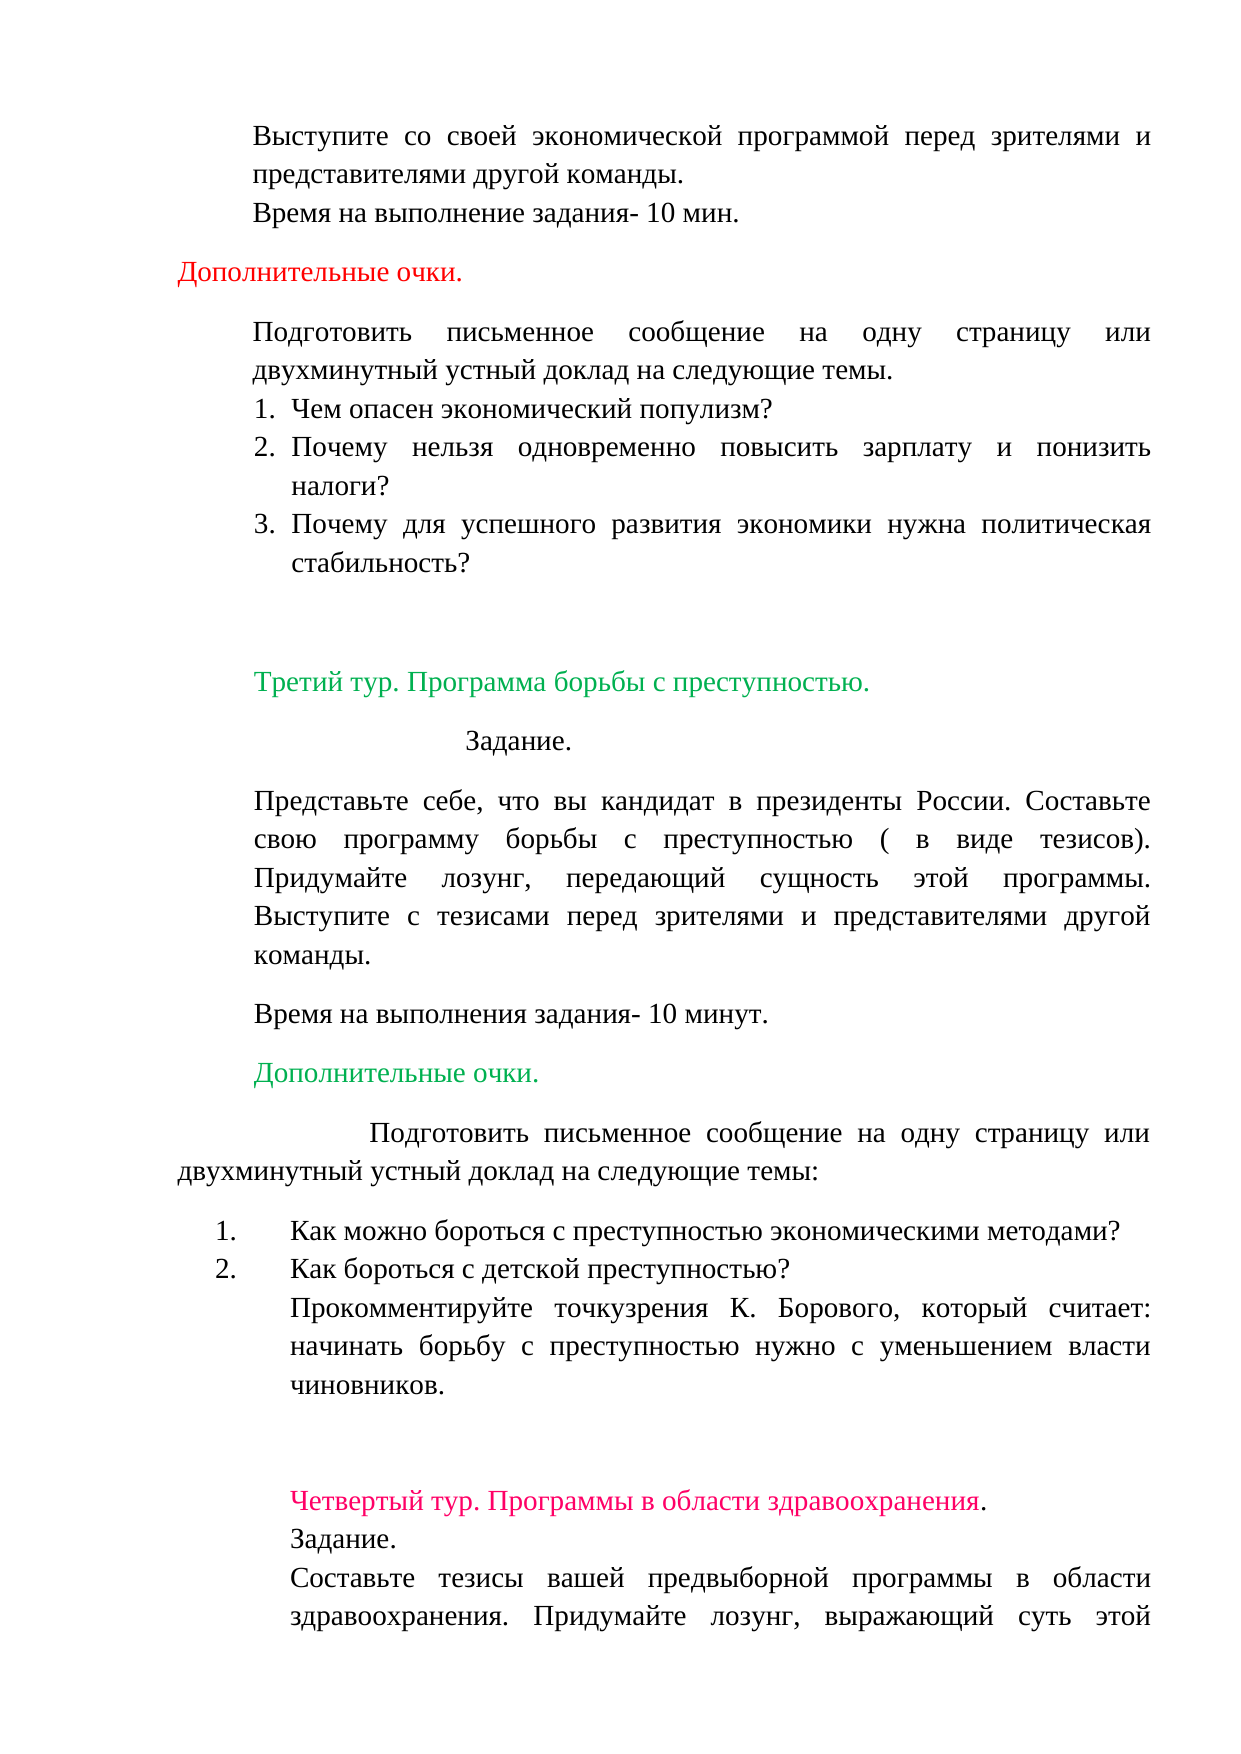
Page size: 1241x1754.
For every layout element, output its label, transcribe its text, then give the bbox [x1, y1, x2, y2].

list Почему для успешного развития экономики нужна политическая стабильность? [254, 507, 1152, 579]
text Третий тур. Программа борьбы с преступностью. [254, 664, 1152, 697]
list Подготовить письменное сообщение на одну страницу или двухминутный устный доклад на следующие темы. [252, 314, 1152, 386]
list Время на выполнение задания- 10 мин. [252, 195, 1152, 229]
text Время на выполнения задания- 10 минут. [254, 996, 1152, 1030]
text Задание. [254, 723, 1152, 757]
list Выступите со своей экономической программой перед зрителями и представителями другой команды. [252, 118, 1152, 190]
list Прокомментируйте точкузрения К. Борового, который считает: начинать борьбу с преступностью нужно с уменьшением власти чиновников. [290, 1290, 1152, 1401]
list Как бороться с детской преступностью? [215, 1251, 1152, 1285]
list Почему нельзя одновременно повысить зарплату и понизить налоги? [254, 429, 1152, 502]
list Четвертый тур. Программы в области здравоохранения. [290, 1483, 1152, 1516]
text Дополнительные очки. [177, 254, 1152, 288]
list Чем опасен экономический популизм? [254, 391, 1152, 424]
text Дополнительные очки. [254, 1056, 1152, 1089]
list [290, 1560, 1152, 1632]
list Как можно бороться с преступностью экономическими методами? [215, 1213, 1152, 1246]
list Задание. [290, 1521, 1152, 1555]
text Подготовить письменное сообщение на одну страницу или двухминутный устный доклад на следующие темы: [177, 1115, 1152, 1187]
text Представьте себе, что вы кандидат в президенты России. Составьте свою программу борьбы с преступностью ( в виде тезисов). Придумайте лозунг, передающий сущность этой программы. Выступите с тезисами перед зрителями и представителями другой команды. [254, 783, 1152, 970]
